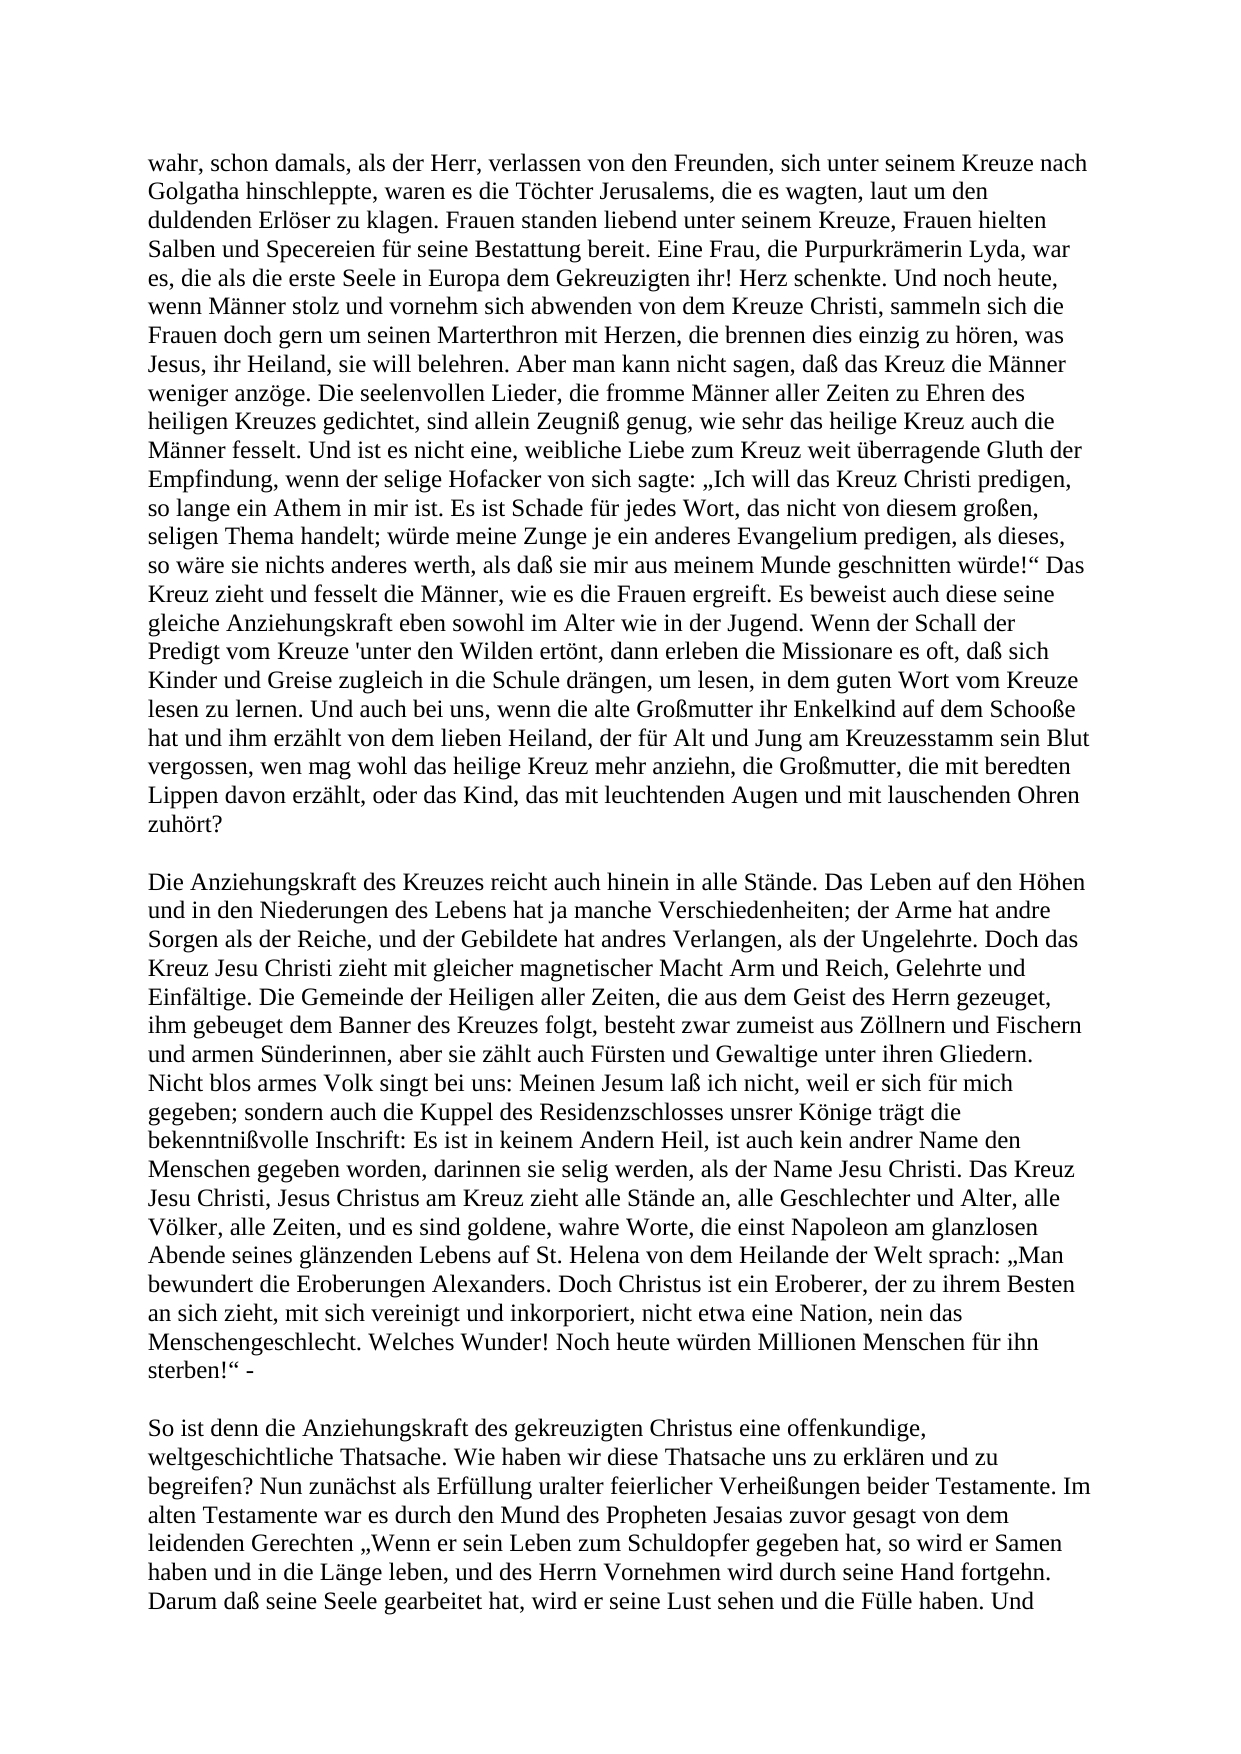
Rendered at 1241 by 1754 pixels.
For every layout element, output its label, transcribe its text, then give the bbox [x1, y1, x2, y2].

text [148, 148, 1093, 838]
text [148, 1413, 1093, 1615]
text Die Anziehungskraft des Kreuzes reicht auch hinein in alle Stände. Das Leben auf den Höhen und in den Niederungen des Lebens hat ja manche Verschiedenheiten; der Arme hat andre Sorgen als der Reiche, und der Gebildete hat andres Verlangen, als der Ungelehrte. Doch das Kreuz Jesu Christi zieht mit gleicher magnetischer Macht Arm und Reich, Gelehrte und Einfältige. Die Gemeinde der Heiligen aller Zeiten, die aus dem Geist des Herrn gezeuget, ihm gebeuget dem Banner des Kreuzes folgt, besteht zwar zumeist aus Zöllnern und Fischern und armen Sünderinnen, aber sie zählt auch Fürsten und Gewaltige unter ihren Gliedern. Nicht blos armes Volk singt bei uns: Meinen Jesum laß ich nicht, weil er sich für mich gegeben; sondern auch die Kuppel des Residenzschlosses unsrer Könige trägt die bekenntnißvolle Inschrift: Es ist in keinem Andern Heil, ist auch kein andrer Name den Menschen gegeben worden, darinnen sie selig werden, als der Name Jesu Christi. Das Kreuz Jesu Christi, Jesus Christus am Kreuz zieht alle Stände an, alle Geschlechter und Alter, alle Völker, alle Zeiten, und es sind goldene, wahre Worte, die einst Napoleon am glanzlosen Abende seines glänzenden Lebens auf St. Helena von dem Heilande der Welt sprach: „Man bewundert die Eroberungen Alexanders. Doch Christus ist ein Eroberer, der zu ihrem Besten an sich zieht, mit sich vereinigt und inkorporiert, nicht etwa eine Nation, nein das Menschengeschlecht. Welches Wunder! Noch heute würden Millionen Menschen für ihn sterben!“ - [148, 867, 1093, 1384]
